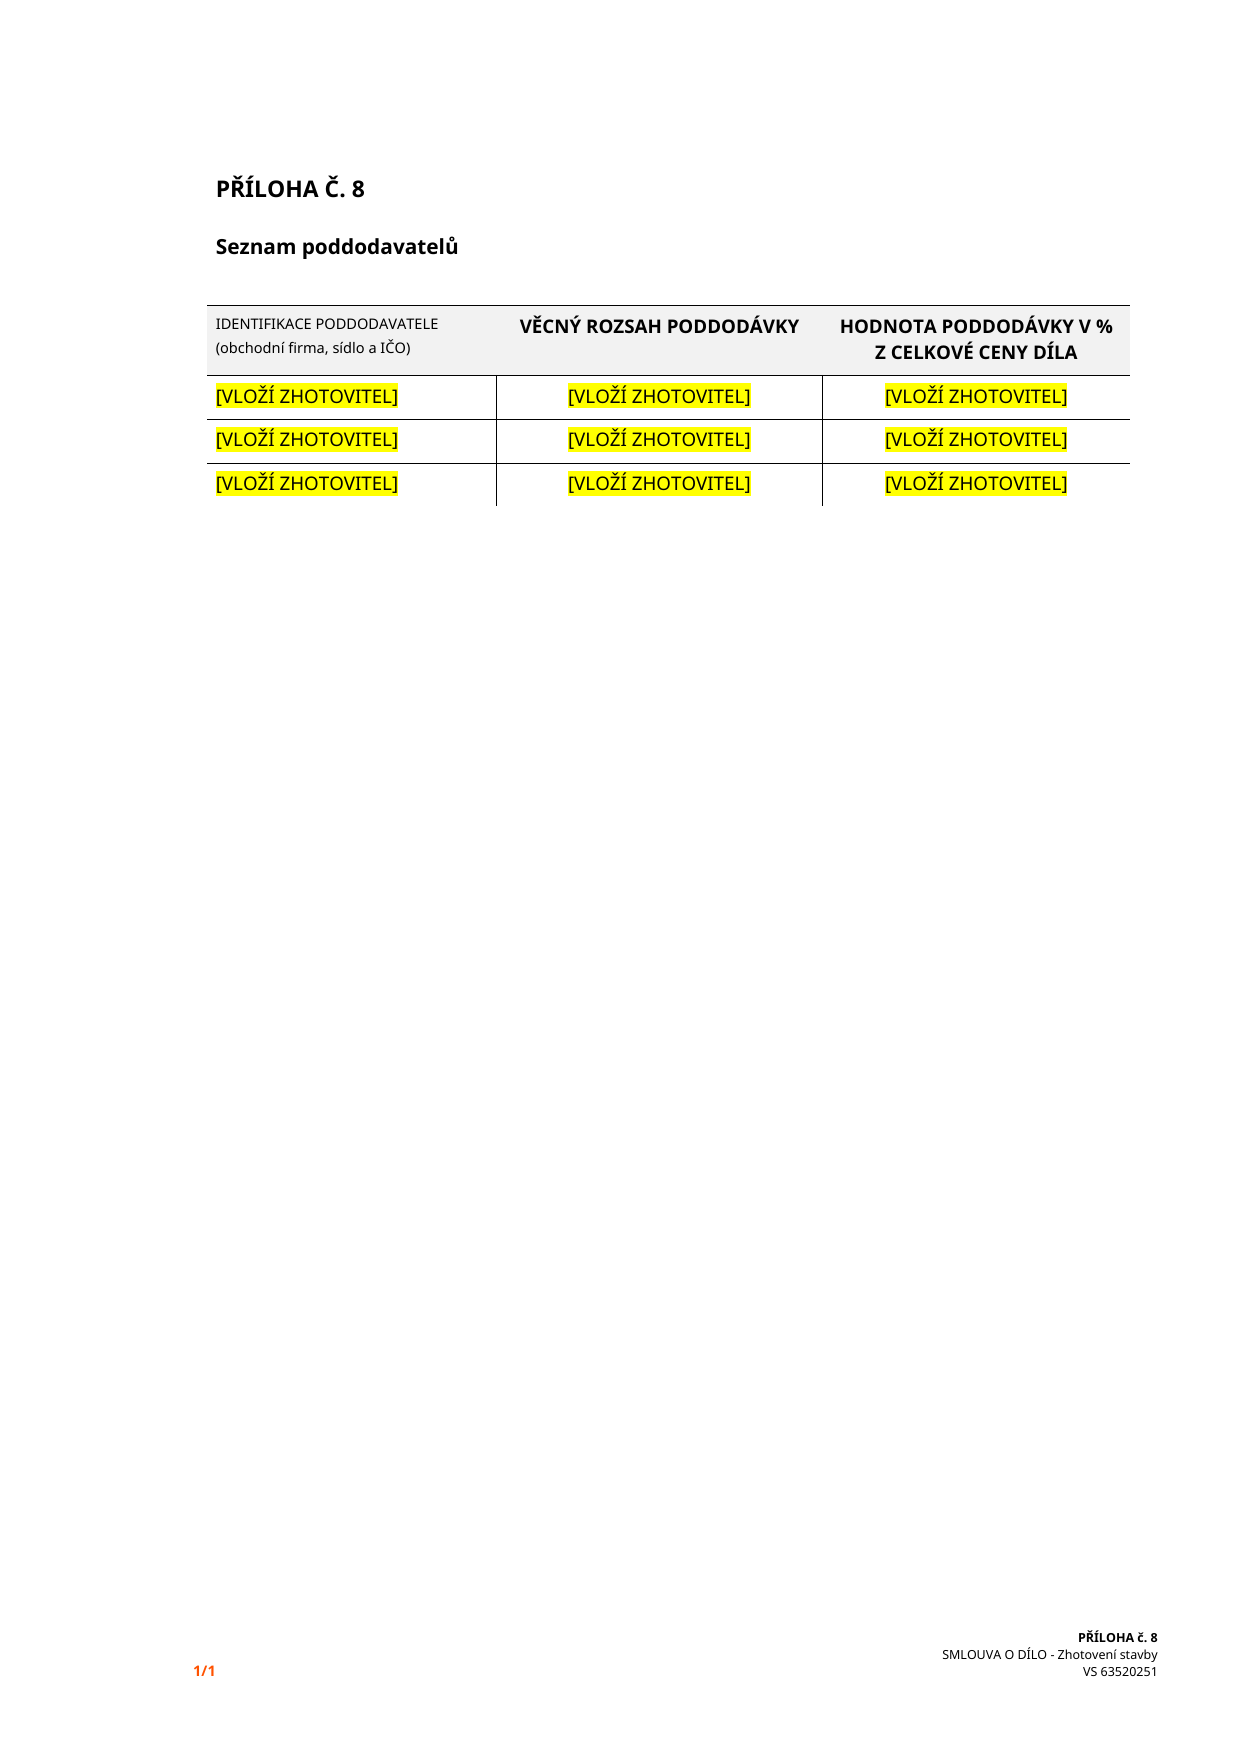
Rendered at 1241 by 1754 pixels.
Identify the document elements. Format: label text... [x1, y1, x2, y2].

table_header HODNOTA PODDODÁVKY V % Z CELKOVÉ CENY DÍLA [822, 306, 1130, 375]
table_cell [VLOŽÍ ZHOTOVITEL] [497, 464, 822, 506]
table_cell [VLOŽÍ ZHOTOVITEL] [823, 420, 1130, 462]
table_cell [VLOŽÍ ZHOTOVITEL] [497, 420, 822, 462]
table_cell [VLOŽÍ ZHOTOVITEL] [207, 420, 496, 462]
text Příloha č. 8 [216, 172, 1093, 204]
table_header VĚCNÝ ROZSAH PODDODÁVKY [496, 306, 822, 375]
text Seznam poddodavatelů [216, 232, 1093, 260]
table_cell [VLOŽÍ ZHOTOVITEL] [207, 376, 496, 418]
table_cell [VLOŽÍ ZHOTOVITEL] [497, 376, 822, 418]
table_header IDENTIFIKACE PODDODAVATELE (obchodní firma, sídlo a IČO) [207, 306, 496, 375]
table_cell [VLOŽÍ ZHOTOVITEL] [823, 376, 1130, 418]
table_cell [VLOŽÍ ZHOTOVITEL] [823, 464, 1130, 506]
table_cell [VLOŽÍ ZHOTOVITEL] [207, 464, 496, 506]
